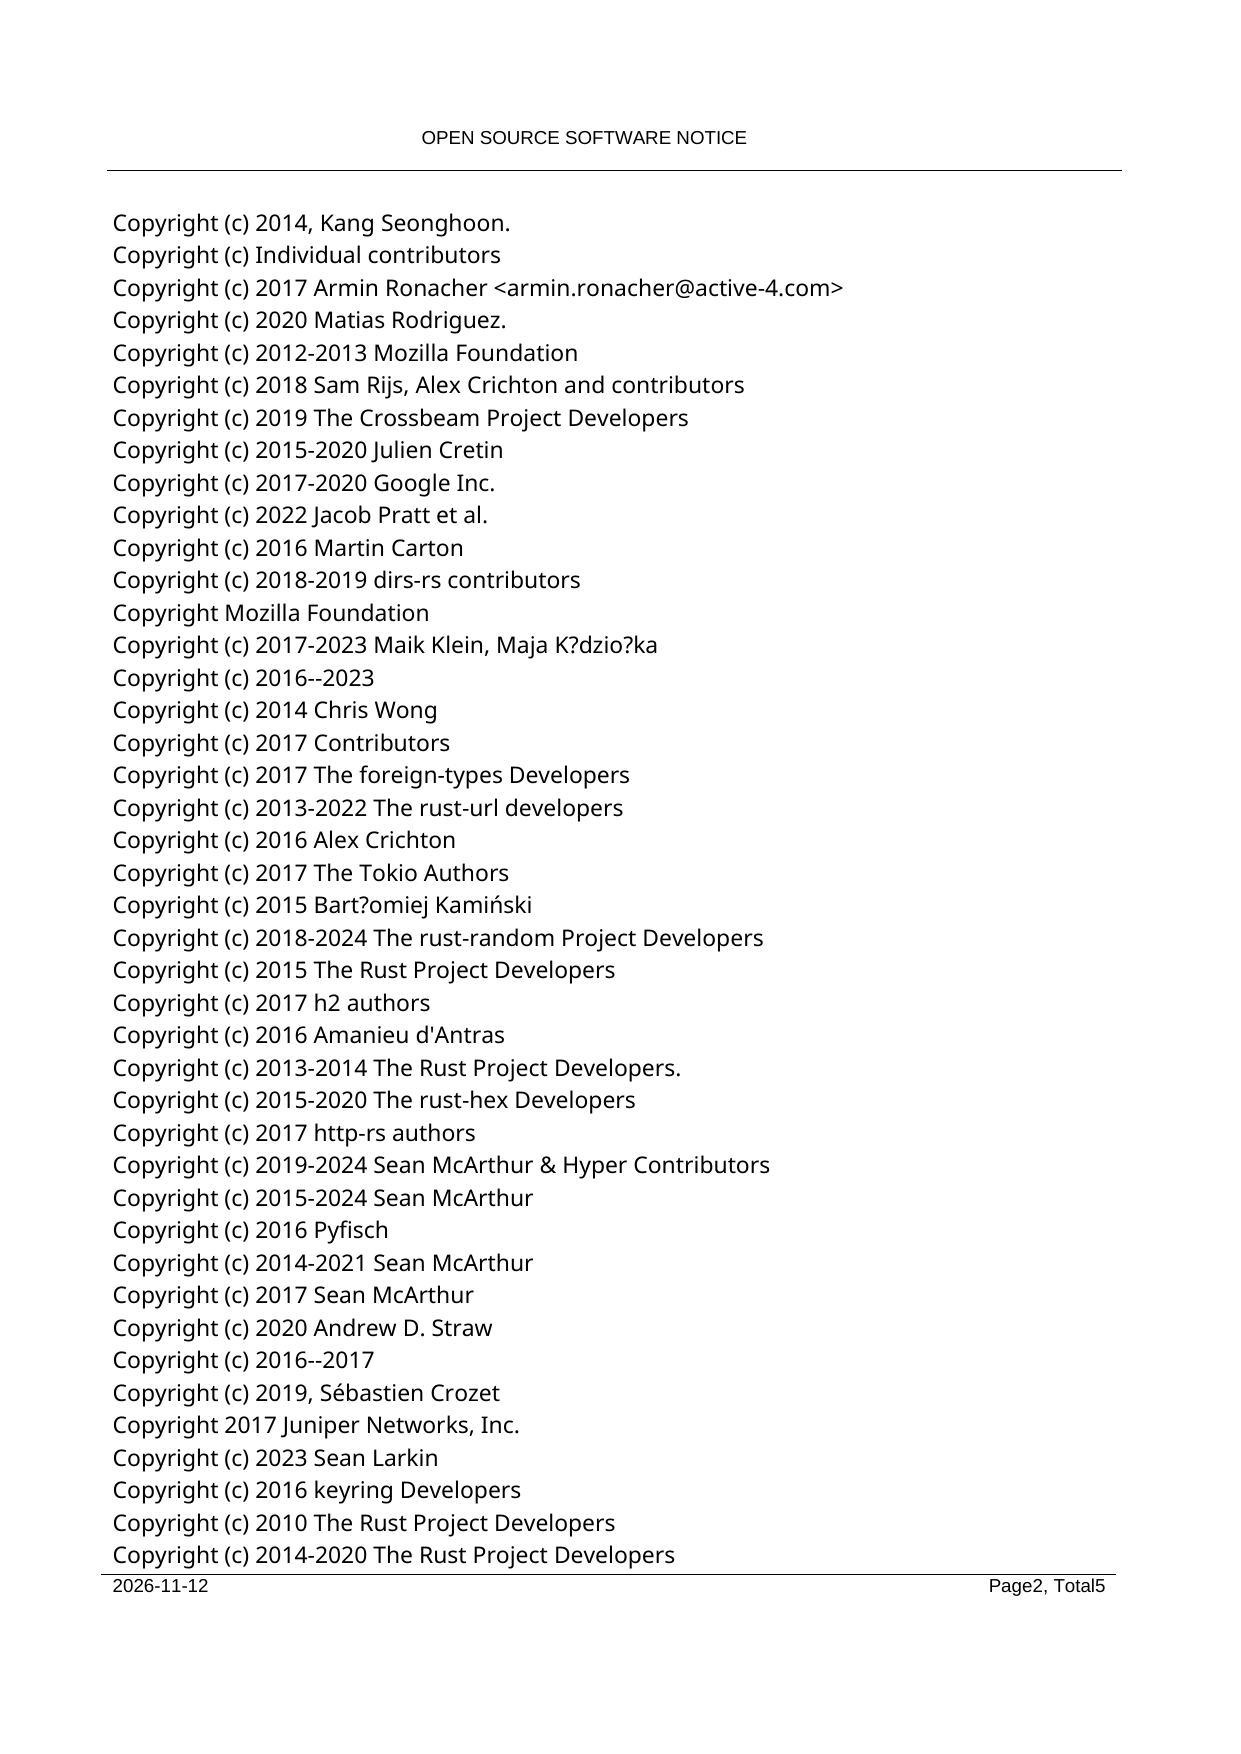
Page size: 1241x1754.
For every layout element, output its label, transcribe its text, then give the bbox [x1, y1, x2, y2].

text Copyright (c) 2013-2014 The Rust Project Developers. [112, 1051, 1128, 1084]
text Copyright (c) 2015-2020 The rust-hex Developers [112, 1084, 1128, 1116]
text Copyright (c) 2016 Alex Crichton [112, 824, 1128, 856]
text Copyright (c) 2022 Jacob Pratt et al. [112, 499, 1128, 531]
text Copyright (c) 2015-2020 Julien Cretin [112, 434, 1128, 466]
text Copyright (c) 2020 Andrew D. Straw [112, 1311, 1128, 1344]
text Copyright 2017 Juniper Networks, Inc. [112, 1409, 1128, 1441]
text Copyright (c) 2017 The foreign-types Developers [112, 759, 1128, 791]
text Copyright (c) 2010 The Rust Project Developers [112, 1506, 1128, 1539]
text Copyright (c) 2020 Matias Rodriguez. [112, 304, 1128, 336]
text Copyright (c) 2019-2024 Sean McArthur & Hyper Contributors [112, 1149, 1128, 1181]
text Copyright (c) Individual contributors [112, 239, 1128, 271]
text Copyright (c) 2016 Amanieu d'Antras [112, 1019, 1128, 1051]
text Copyright (c) 2015 Bart?omiej Kamiński [112, 889, 1128, 921]
text Copyright (c) 2016 Martin Carton [112, 531, 1128, 564]
text Copyright (c) 2017-2020 Google Inc. [112, 466, 1128, 499]
text Copyright (c) 2017 Contributors [112, 726, 1128, 759]
text Copyright (c) 2014-2021 Sean McArthur [112, 1246, 1128, 1279]
text Copyright (c) 2012-2013 Mozilla Foundation [112, 336, 1128, 369]
text Copyright (c) 2019 The Crossbeam Project Developers [112, 401, 1128, 434]
text Copyright (c) 2014-2020 The Rust Project Developers [112, 1539, 1128, 1571]
text Copyright (c) 2017 Armin Ronacher <armin.ronacher@active-4.com> [112, 271, 1128, 304]
text Copyright (c) 2019, Sébastien Crozet [112, 1376, 1128, 1409]
text Copyright (c) 2018 Sam Rijs, Alex Crichton and contributors [112, 369, 1128, 401]
text Copyright (c) 2017 Sean McArthur [112, 1279, 1128, 1311]
text Copyright (c) 2023 Sean Larkin [112, 1441, 1128, 1474]
text Copyright (c) 2016 Pyfisch [112, 1214, 1128, 1246]
text Copyright Mozilla Foundation [112, 596, 1128, 629]
text Copyright (c) 2016--2023 [112, 661, 1128, 694]
text Copyright (c) 2017 The Tokio Authors [112, 856, 1128, 889]
text Copyright (c) 2018-2019 dirs-rs contributors [112, 564, 1128, 596]
text Copyright (c) 2013-2022 The rust-url developers [112, 791, 1128, 824]
text Copyright (c) 2018-2024 The rust-random Project Developers [112, 921, 1128, 954]
text Copyright (c) 2017 http-rs authors [112, 1116, 1128, 1149]
text Copyright (c) 2015-2024 Sean McArthur [112, 1181, 1128, 1214]
text Copyright (c) 2017-2023 Maik Klein, Maja K?dzio?ka [112, 629, 1128, 661]
text Copyright (c) 2016--2017 [112, 1344, 1128, 1376]
text Copyright (c) 2016 keyring Developers [112, 1474, 1128, 1506]
text Copyright (c) 2014 Chris Wong [112, 694, 1128, 726]
text Copyright (c) 2017 h2 authors [112, 986, 1128, 1019]
text Copyright (c) 2015 The Rust Project Developers [112, 954, 1128, 986]
text Copyright (c) 2014, Kang Seonghoon. [112, 206, 1128, 239]
